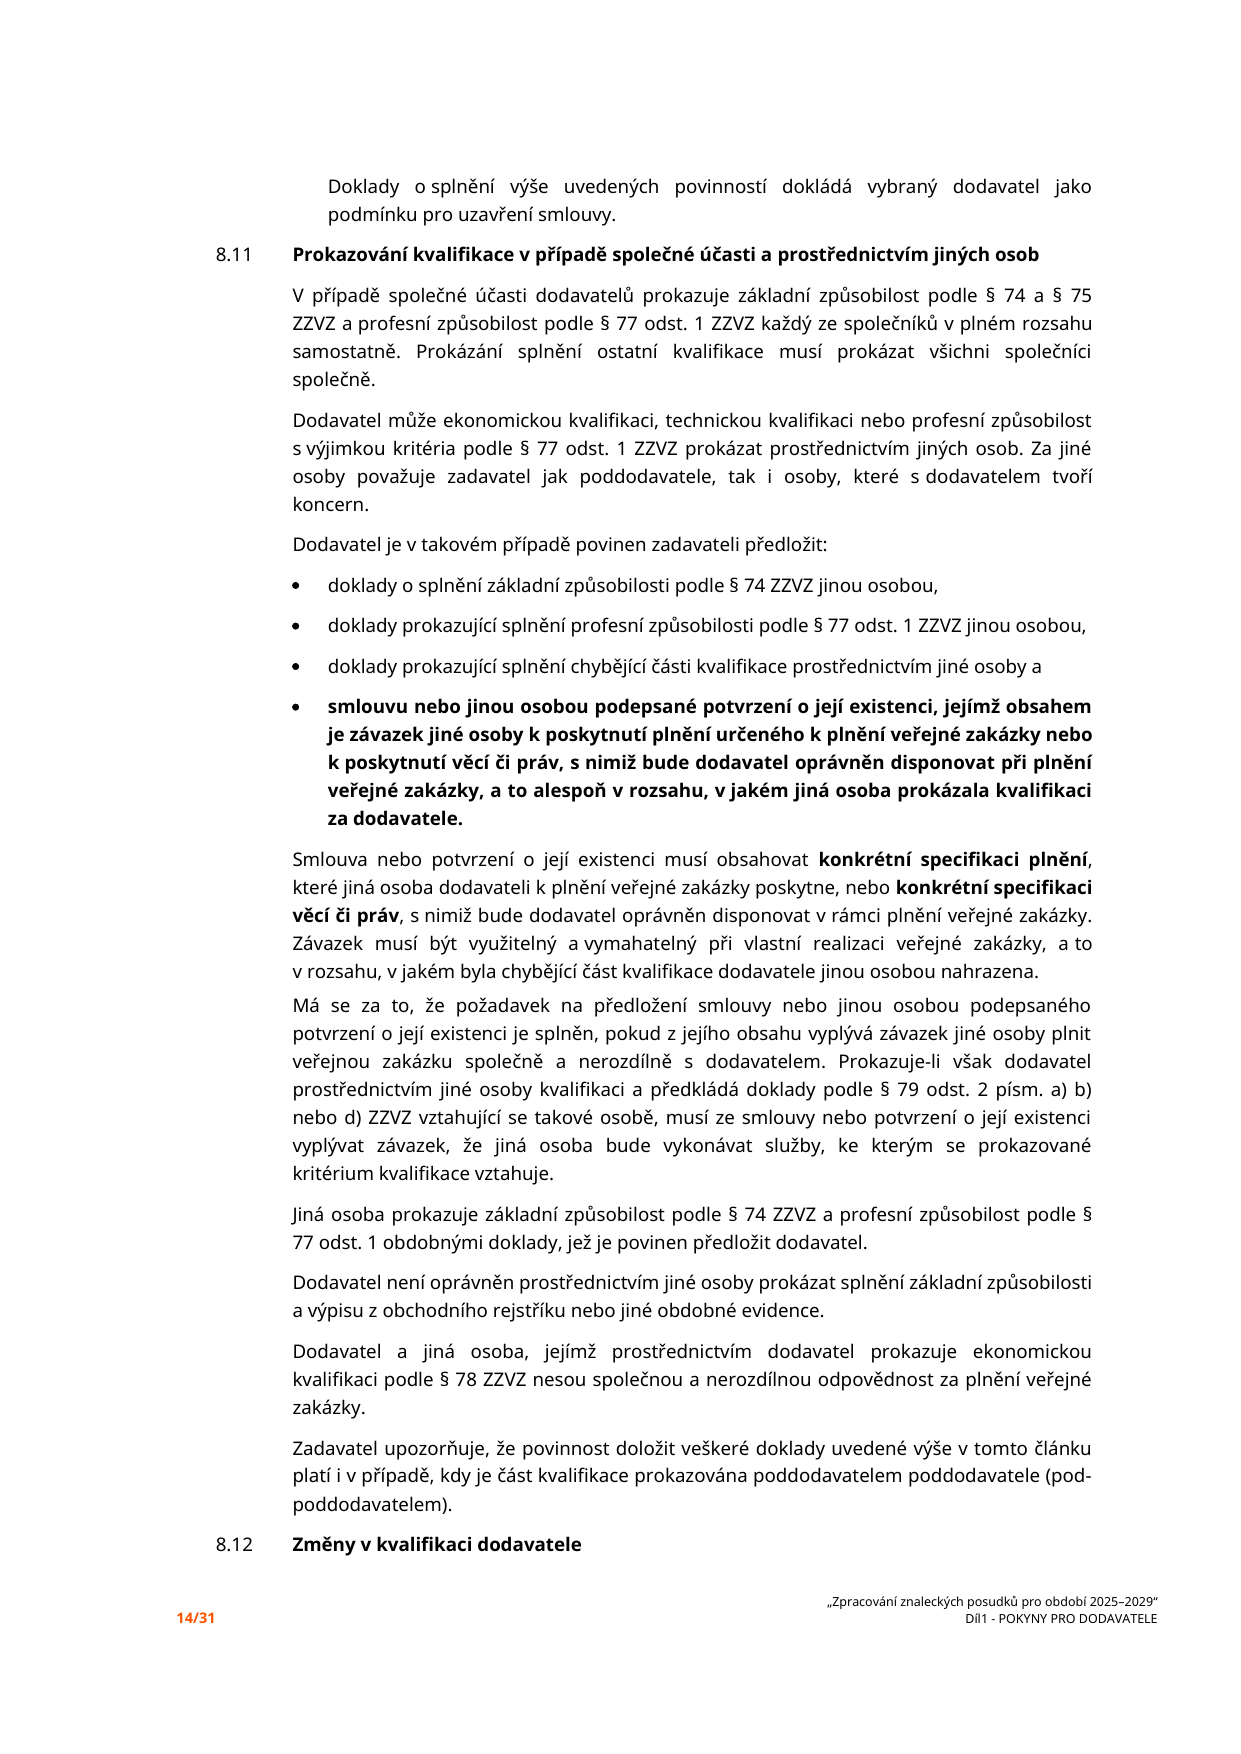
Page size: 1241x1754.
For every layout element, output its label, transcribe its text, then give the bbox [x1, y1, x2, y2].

list Smlouva nebo potvrzení o její existenci musí obsahovat konkrétní specifikaci plnění, které jiná osoba dodavateli k plnění veřejné zakázky poskytne, nebo konkrétní specifikaci věcí či práv, s nimiž bude dodavatel oprávněn disponovat v rámci plnění veřejné zakázky. Závazek musí být využitelný a vymahatelný při vlastní realizaci veřejné zakázky, a to v rozsahu, v jakém byla chybějící část kvalifikace dodavatele jinou osobou nahrazena. [292, 846, 1093, 984]
text Jiná osoba prokazuje základní způsobilost podle § 74 ZZVZ a profesní způsobilost podle § 77 odst. 1 obdobnými doklady, jež je povinen předložit dodavatel. [292, 1201, 1093, 1255]
text Prokazování kvalifikace v případě společné účasti a prostřednictvím jiných osob [216, 242, 1093, 267]
text Dodavatel a jiná osoba, jejímž prostřednictvím dodavatel prokazuje ekonomickou kvalifikaci podle § 78 ZZVZ nesou společnou a nerozdílnou odpovědnost za plnění veřejné zakázky. [292, 1338, 1093, 1420]
text Dodavatel není oprávněn prostřednictvím jiné osoby prokázat splnění základní způsobilosti a výpisu z obchodního rejstříku nebo jiné obdobné evidence. [292, 1270, 1093, 1323]
text doklady o splnění základní způsobilosti podle § 74 ZZVZ jinou osobou, [292, 572, 1093, 597]
text doklady prokazující splnění chybějící části kvalifikace prostřednictvím jiné osoby a [292, 653, 1093, 678]
text doklady prokazující splnění profesní způsobilosti podle § 77 odst. 1 ZZVZ jinou osobou, [292, 612, 1093, 638]
text Dodavatel může ekonomickou kvalifikaci, technickou kvalifikaci nebo profesní způsobilost s výjimkou kritéria podle § 77 odst. 1 ZZVZ prokázat prostřednictvím jiných osob. Za jiné osoby považuje zadavatel jak poddodavatele, tak i osoby, které s dodavatelem tvoří koncern. [292, 407, 1093, 516]
text V případě společné účasti dodavatelů prokazuje základní způsobilost podle § 74 a § 75 ZZVZ a profesní způsobilost podle § 77 odst. 1 ZZVZ každý ze společníků v plném rozsahu samostatně. Prokázání splnění ostatní kvalifikace musí prokázat všichni společníci společně. [292, 282, 1093, 392]
text Má se za to, že požadavek na předložení smlouvy nebo jinou osobou podepsaného potvrzení o její existenci je splněn, pokud z jejího obsahu vyplývá závazek jiné osoby plnit veřejnou zakázku společně a nerozdílně s dodavatelem. Prokazuje-li však dodavatel prostřednictvím jiné osoby kvalifikaci a předkládá doklady podle § 79 odst. 2 písm. a) b) nebo d) ZZVZ vztahující se takové osobě, musí ze smlouvy nebo potvrzení o její existenci vyplývat závazek, že jiná osoba bude vykonávat služby, ke kterým se prokazované kritérium kvalifikace vztahuje. [292, 992, 1093, 1186]
text Změny v kvalifikaci dodavatele [216, 1531, 1093, 1557]
text Dodavatel je v takovém případě povinen zadavateli předložit: [292, 531, 1093, 557]
text Doklady o splnění výše uvedených povinností dokládá vybraný dodavatel jako podmínku pro uzavření smlouvy. [328, 173, 1093, 227]
text Zadavatel upozorňuje, že povinnost doložit veškeré doklady uvedené výše v tomto článku platí i v případě, kdy je část kvalifikace prokazována poddodavatelem poddodavatele (pod-poddodavatelem). [292, 1435, 1093, 1516]
text smlouvu nebo jinou osobou podepsané potvrzení o její existenci, jejímž obsahem je závazek jiné osoby k poskytnutí plnění určeného k plnění veřejné zakázky nebo k poskytnutí věcí či práv, s nimiž bude dodavatel oprávněn disponovat při plnění veřejné zakázky, a to alespoň v rozsahu, v jakém jiná osoba prokázala kvalifikaci za dodavatele. [292, 693, 1093, 831]
